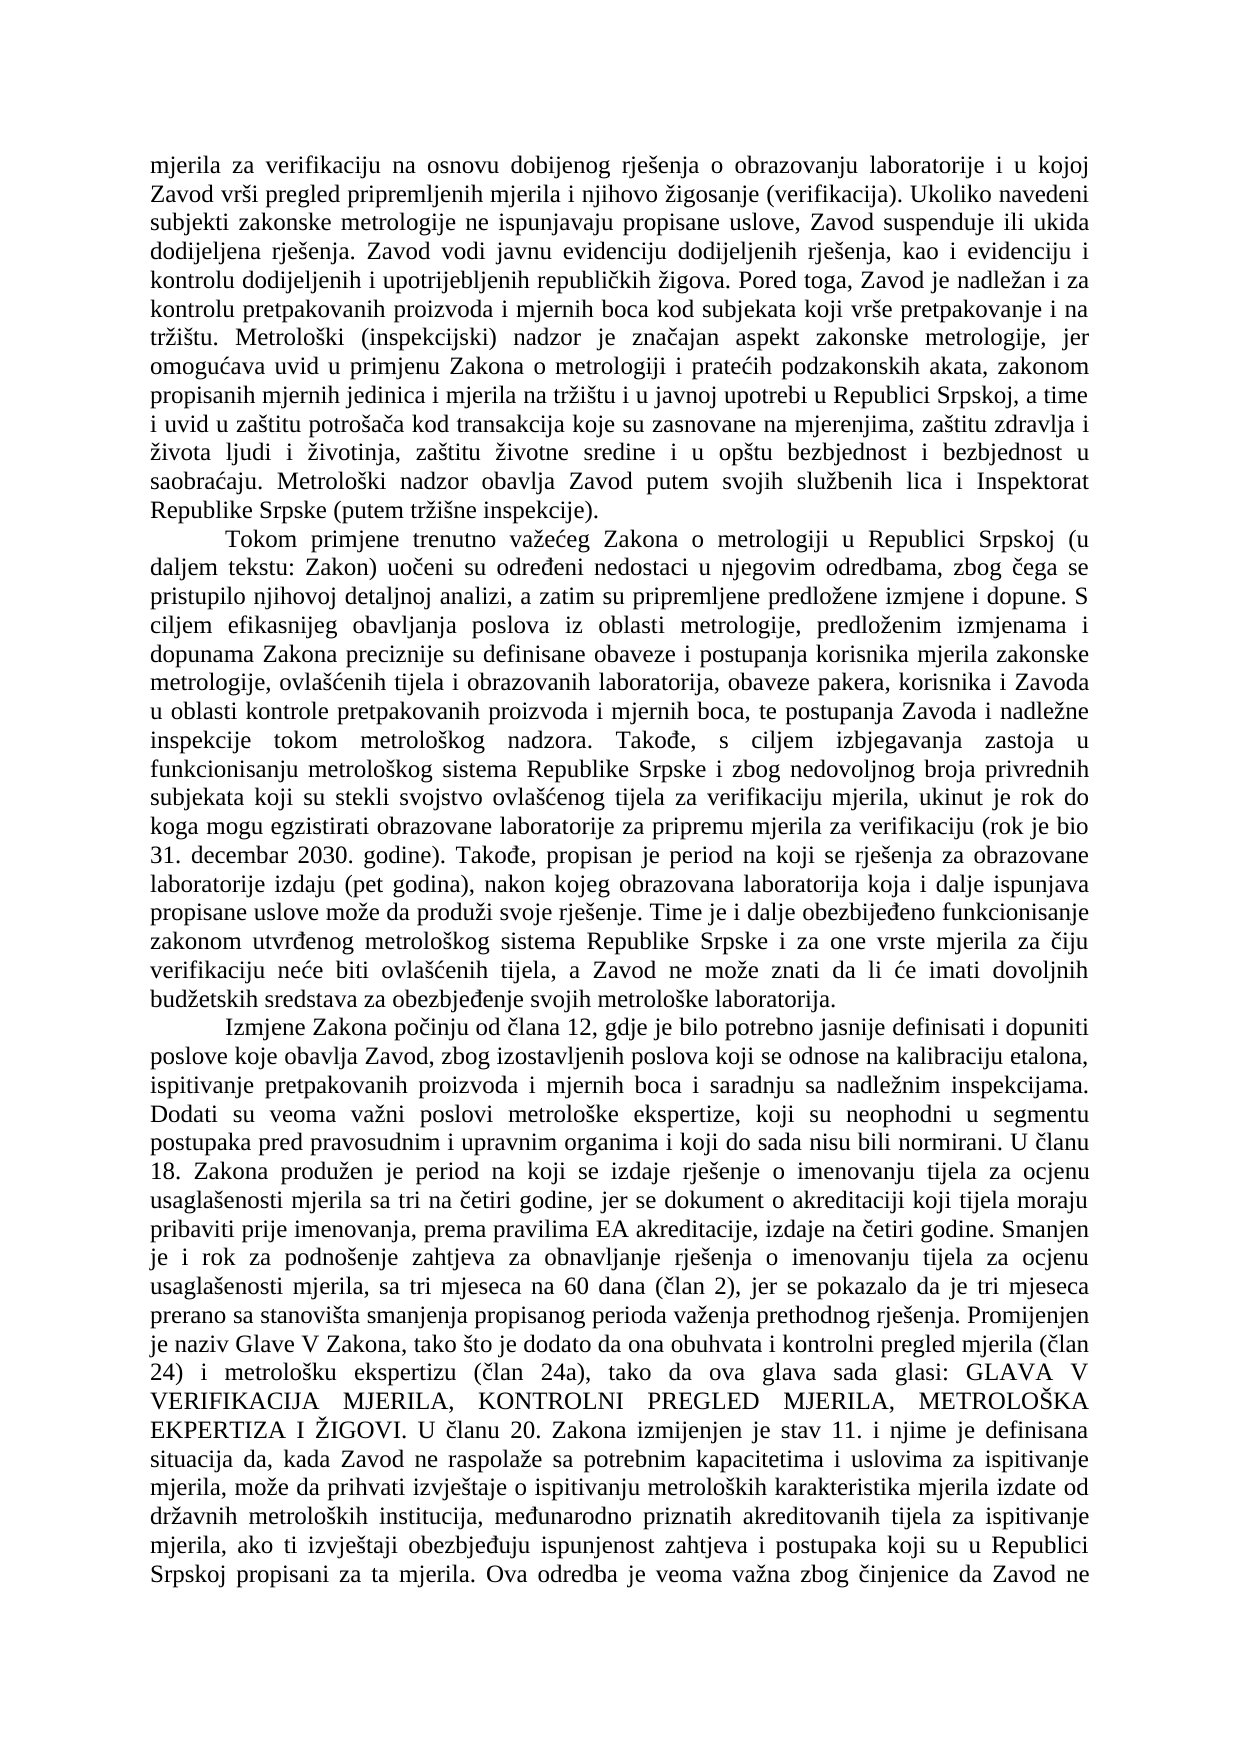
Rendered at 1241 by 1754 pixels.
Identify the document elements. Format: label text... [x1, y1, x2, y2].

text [150, 150, 1090, 524]
text Tokom primjene trenutno važećeg Zakona o metrologiji u Republici Srpskoj (u daljem tekstu: Zakon) uočeni su određeni nedostaci u njegovim odredbama, zbog čega se pristupilo njihovoj detaljnoj analizi, a zatim su pripremljene predložene izmjene i dopune. S ciljem efikasnijeg obavljanja poslova iz oblasti metrologije, predloženim izmjenama i dopunama Zakona preciznije su definisane obaveze i postupanja korisnika mjerila zakonske metrologije, ovlašćenih tijela i obrazovanih laboratorija, obaveze pakera, korisnika i Zavoda u oblasti kontrole pretpakovanih proizvoda i mjernih boca, te postupanja Zavoda i nadležne inspekcije tokom metrološkog nadzora. Takođe, s ciljem izbjegavanja zastoja u funkcionisanju metrološkog sistema Republike Srpske i zbog nedovoljnog broja privrednih subjekata koji su stekli svojstvo ovlašćenog tijela za verifikaciju mjerila, ukinut je rok do koga mogu egzistirati obrazovane laboratorije za pripremu mjerila za verifikaciju (rok je bio 31. decembar 2030. godine). Takođe, propisan je period na koji se rješenja za obrazovane laboratorije izdaju (pet godina), nakon kojeg obrazovana laboratorija koja i dalje ispunjava propisane uslove može da produži svoje rješenje. Time je i dalje obezbijeđeno funkcionisanje zakonom utvrđenog metrološkog sistema Republike Srpske i za one vrste mjerila za čiju verifikaciju neće biti ovlašćenih tijela, a Zavod ne može znati da li će imati dovoljnih budžetskih sredstava za obezbjeđenje svojih metrološke laboratorija. [150, 524, 1090, 1012]
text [150, 1012, 1090, 1587]
